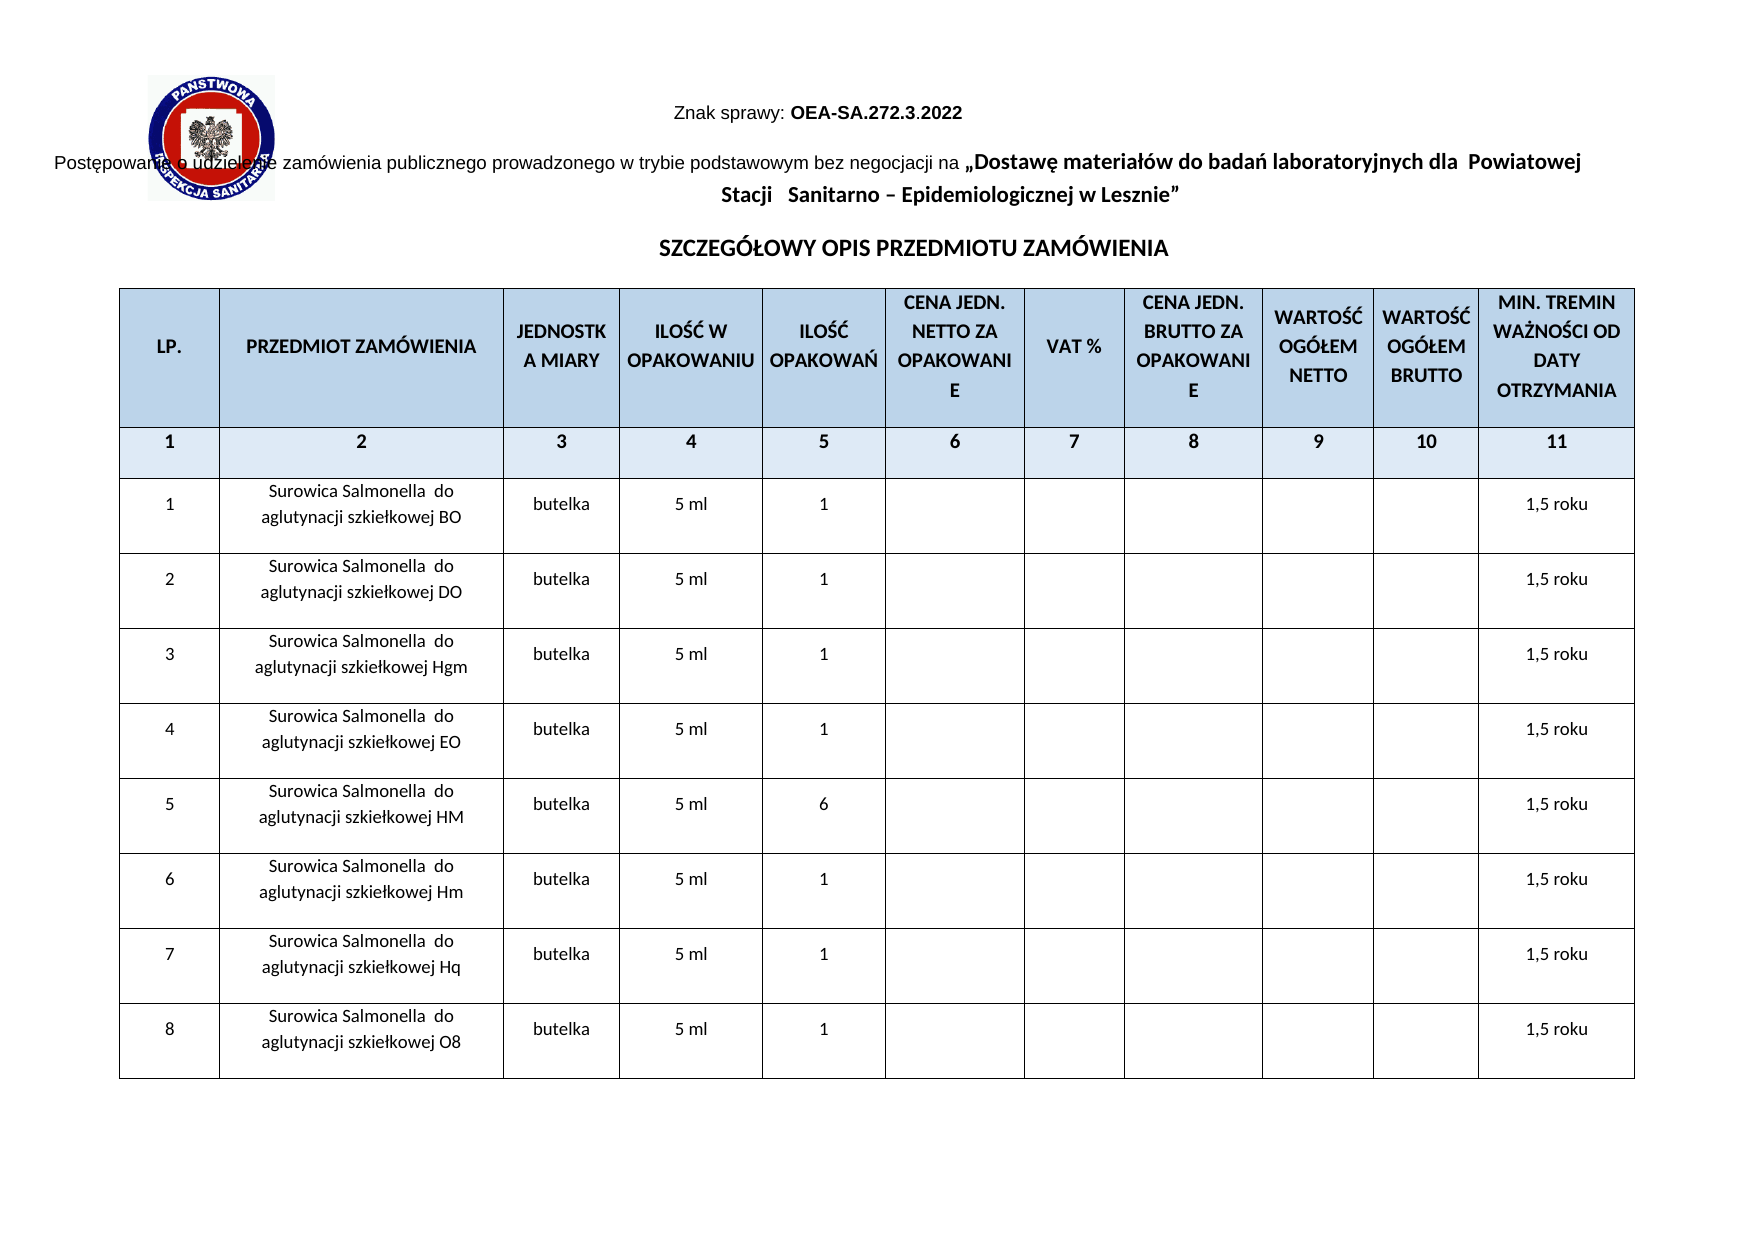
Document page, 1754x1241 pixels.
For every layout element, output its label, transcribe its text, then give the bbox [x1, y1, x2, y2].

table_header JEDNOSTKA MIARY [504, 289, 619, 427]
table_header WARTOŚĆ OGÓŁEM NETTO [1263, 289, 1373, 427]
table_header PRZEDMIOT ZAMÓWIENIA [220, 289, 503, 427]
table_cell 6 [886, 428, 1024, 478]
table_cell 1,5 roku [1479, 1004, 1634, 1078]
table_header ILOŚĆ OPAKOWAŃ [763, 289, 885, 427]
table_cell 7 [1025, 428, 1124, 478]
table_cell [1263, 1004, 1373, 1078]
table_cell Surowica Salmonella do aglutynacji szkiełkowej BO [220, 479, 503, 553]
table_cell [1025, 929, 1124, 1003]
table_cell [1125, 554, 1262, 628]
table_cell 1,5 roku [1479, 554, 1634, 628]
table_cell Surowica Salmonella do aglutynacji szkiełkowej O8 [220, 1004, 503, 1078]
table_cell Surowica Salmonella do aglutynacji szkiełkowej Hm [220, 854, 503, 928]
table_cell [1125, 479, 1262, 553]
table_cell 9 [1263, 428, 1373, 478]
table_cell [1263, 779, 1373, 853]
table_cell 1 [763, 479, 885, 553]
table_cell [1125, 629, 1262, 703]
table_cell 1,5 roku [1479, 779, 1634, 853]
table_cell 10 [1374, 428, 1478, 478]
table_cell 1 [763, 704, 885, 778]
table_cell [886, 929, 1024, 1003]
table_cell [886, 779, 1024, 853]
table_cell [1374, 554, 1478, 628]
table_cell [886, 554, 1024, 628]
picture [147, 75, 275, 201]
table_cell [1025, 479, 1124, 553]
table_cell [1025, 704, 1124, 778]
text SZCZEGÓŁOWY OPIS PRZEDMIOTU ZAMÓWIENIA [148, 232, 1606, 263]
table_cell 5 ml [620, 1004, 762, 1078]
table_cell 3 [504, 428, 619, 478]
table_cell [1263, 479, 1373, 553]
table_cell [886, 629, 1024, 703]
table_cell 5 [763, 428, 885, 478]
table_cell butelka [504, 554, 619, 628]
table_cell 6 [120, 854, 219, 928]
table_cell [886, 1004, 1024, 1078]
table_cell 5 ml [620, 779, 762, 853]
table_header CENA JEDN. BRUTTO ZA OPAKOWANIE [1125, 289, 1262, 427]
table_cell 4 [620, 428, 762, 478]
table_cell 5 [120, 779, 219, 853]
table_cell butelka [504, 479, 619, 553]
table_cell [1374, 704, 1478, 778]
table_cell [886, 704, 1024, 778]
table_cell [1263, 554, 1373, 628]
table_cell butelka [504, 929, 619, 1003]
table_cell [1125, 779, 1262, 853]
table_cell 5 ml [620, 704, 762, 778]
table_cell 8 [1125, 428, 1262, 478]
table_cell 1 [763, 929, 885, 1003]
table_cell [1374, 479, 1478, 553]
table_cell [1025, 554, 1124, 628]
table_cell Surowica Salmonella do aglutynacji szkiełkowej EO [220, 704, 503, 778]
table_cell 1,5 roku [1479, 629, 1634, 703]
table_header WARTOŚĆ OGÓŁEM BRUTTO [1374, 289, 1478, 427]
table_cell 5 ml [620, 554, 762, 628]
table_cell 5 ml [620, 479, 762, 553]
table_cell [886, 854, 1024, 928]
table_cell 8 [120, 1004, 219, 1078]
table_cell 2 [220, 428, 503, 478]
table_cell Surowica Salmonella do aglutynacji szkiełkowej HM [220, 779, 503, 853]
table_header VAT % [1025, 289, 1124, 427]
table_cell Surowica Salmonella do aglutynacji szkiełkowej DO [220, 554, 503, 628]
table_cell [1025, 779, 1124, 853]
table_cell [1125, 704, 1262, 778]
table_cell butelka [504, 629, 619, 703]
table_cell butelka [504, 704, 619, 778]
table_cell 5 ml [620, 854, 762, 928]
table_cell butelka [504, 1004, 619, 1078]
table_cell [1374, 1004, 1478, 1078]
table_header ILOŚĆ W OPAKOWANIU [620, 289, 762, 427]
table_cell Surowica Salmonella do aglutynacji szkiełkowej Hgm [220, 629, 503, 703]
table_header MIN. TREMIN WAŻNOŚCI OD DATY OTRZYMANIA [1479, 289, 1634, 427]
table_cell 7 [120, 929, 219, 1003]
table_cell 1 [763, 1004, 885, 1078]
table_cell 1 [120, 428, 219, 478]
table_cell 1 [763, 854, 885, 928]
table_cell butelka [504, 854, 619, 928]
table_cell [1374, 629, 1478, 703]
table_cell [1125, 1004, 1262, 1078]
table_cell 5 ml [620, 929, 762, 1003]
table_cell butelka [504, 779, 619, 853]
table_cell 1 [763, 554, 885, 628]
table_cell [1025, 629, 1124, 703]
table_cell [1025, 854, 1124, 928]
table_cell 1 [763, 629, 885, 703]
table_cell [1374, 854, 1478, 928]
table_cell 1,5 roku [1479, 704, 1634, 778]
table_header CENA JEDN. NETTO ZA OPAKOWANIE [886, 289, 1024, 427]
table_cell 1,5 roku [1479, 854, 1634, 928]
table_cell [1025, 1004, 1124, 1078]
table_cell 5 ml [620, 629, 762, 703]
table_cell [1374, 929, 1478, 1003]
table_cell [1263, 854, 1373, 928]
table_header LP. [120, 289, 219, 427]
table_cell 1,5 roku [1479, 929, 1634, 1003]
table_cell 3 [120, 629, 219, 703]
table_cell [1125, 854, 1262, 928]
table_cell [1125, 929, 1262, 1003]
table_cell [1263, 629, 1373, 703]
table_cell 1 [120, 479, 219, 553]
table_cell [1263, 929, 1373, 1003]
table_cell 1,5 roku [1479, 479, 1634, 553]
table_cell 2 [120, 554, 219, 628]
table_cell Surowica Salmonella do aglutynacji szkiełkowej Hq [220, 929, 503, 1003]
table_cell [1263, 704, 1373, 778]
table_cell 11 [1479, 428, 1634, 478]
table_cell 6 [763, 779, 885, 853]
table_cell 4 [120, 704, 219, 778]
table_cell [1374, 779, 1478, 853]
table_cell [886, 479, 1024, 553]
